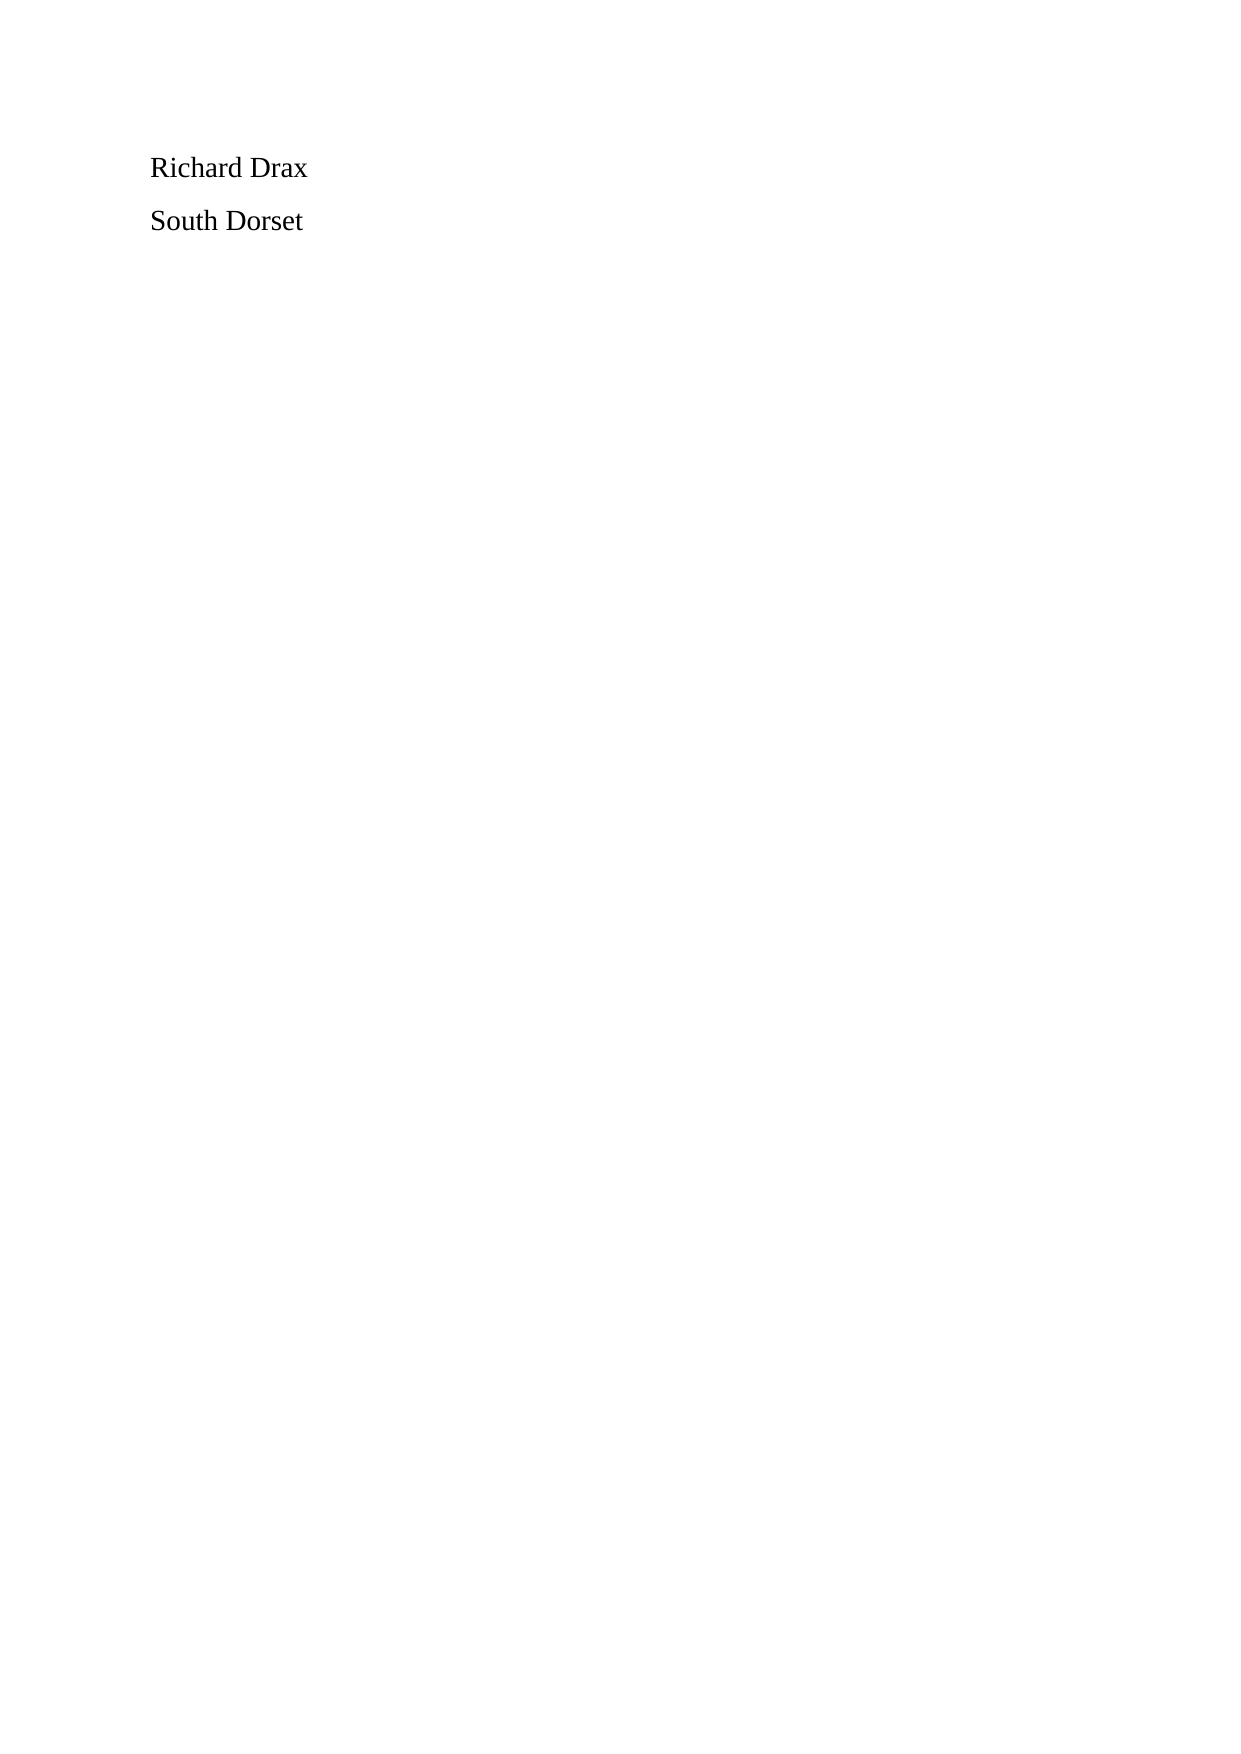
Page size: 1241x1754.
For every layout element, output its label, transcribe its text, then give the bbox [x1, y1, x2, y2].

text South Dorset [150, 203, 1090, 236]
text Richard Drax [150, 150, 1090, 183]
